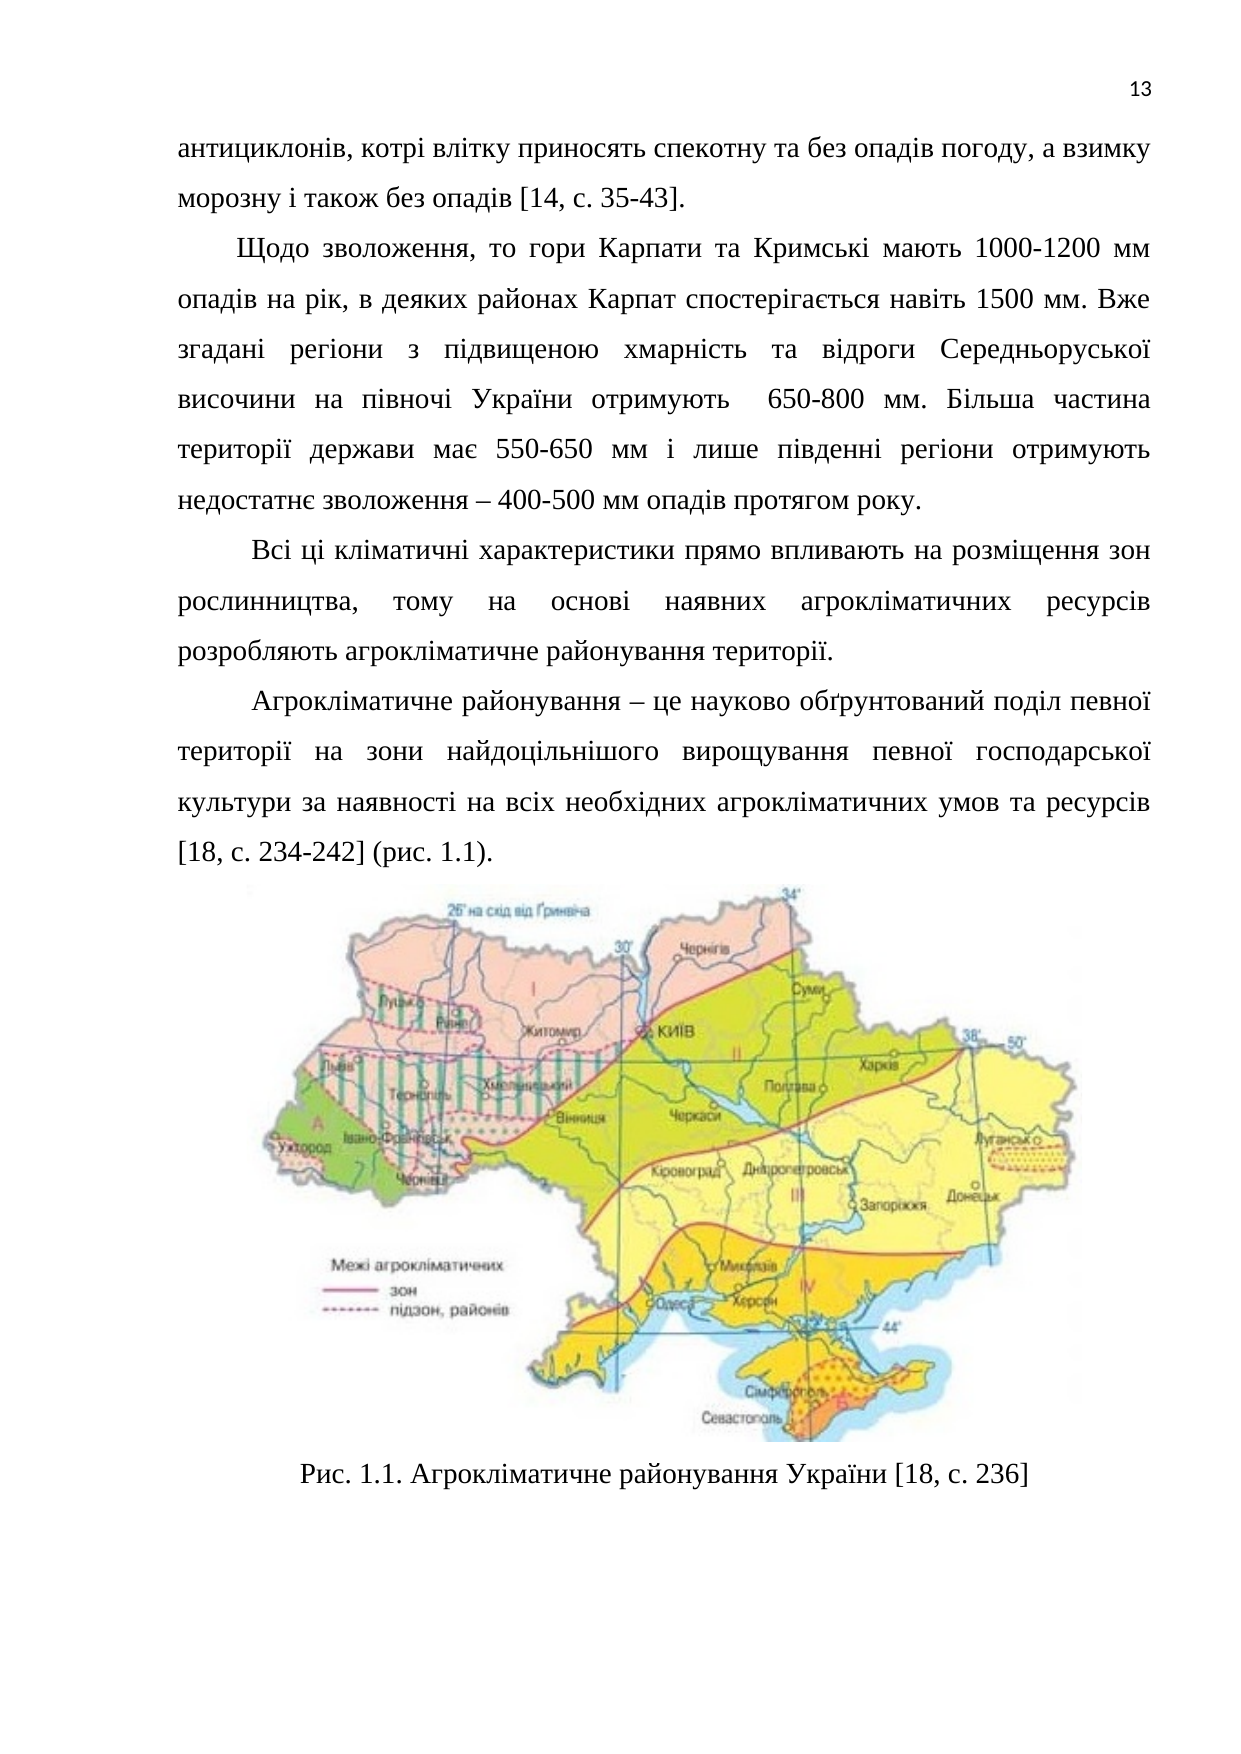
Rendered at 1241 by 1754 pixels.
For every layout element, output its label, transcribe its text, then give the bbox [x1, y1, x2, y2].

picture [246, 884, 1083, 1442]
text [177, 130, 1152, 214]
text Всі ці кліматичні характеристики прямо впливають на розміщення зон рослинництва, тому на основі наявних агрокліматичних ресурсів розробляють агрокліматичне районування території. [177, 532, 1152, 666]
text Рис. 1.1. Агрокліматичне районування України [18, с. 236] [177, 1456, 1152, 1489]
text Щодо зволоження, то гори Карпати та Кримські мають 1000-1200 мм опадів на рік, в деяких районах Карпат спостерігається навіть 1500 мм. Вже згадані регіони з підвищеною хмарність та відроги Середньоруської височини на півночі України отримують 650-800 мм. Більша частина території держави має 550-650 мм і лише південні регіони отримують недостатнє зволоження – 400-500 мм опадів протягом року. [177, 230, 1152, 516]
text Агрокліматичне районування – це науково обґрунтований поділ певної території на зони найдоцільнішого вирощування певної господарської культури за наявності на всіх необхідних агрокліматичних умов та ресурсів [18, с. 234-242] (рис. 1.1). [177, 683, 1152, 868]
